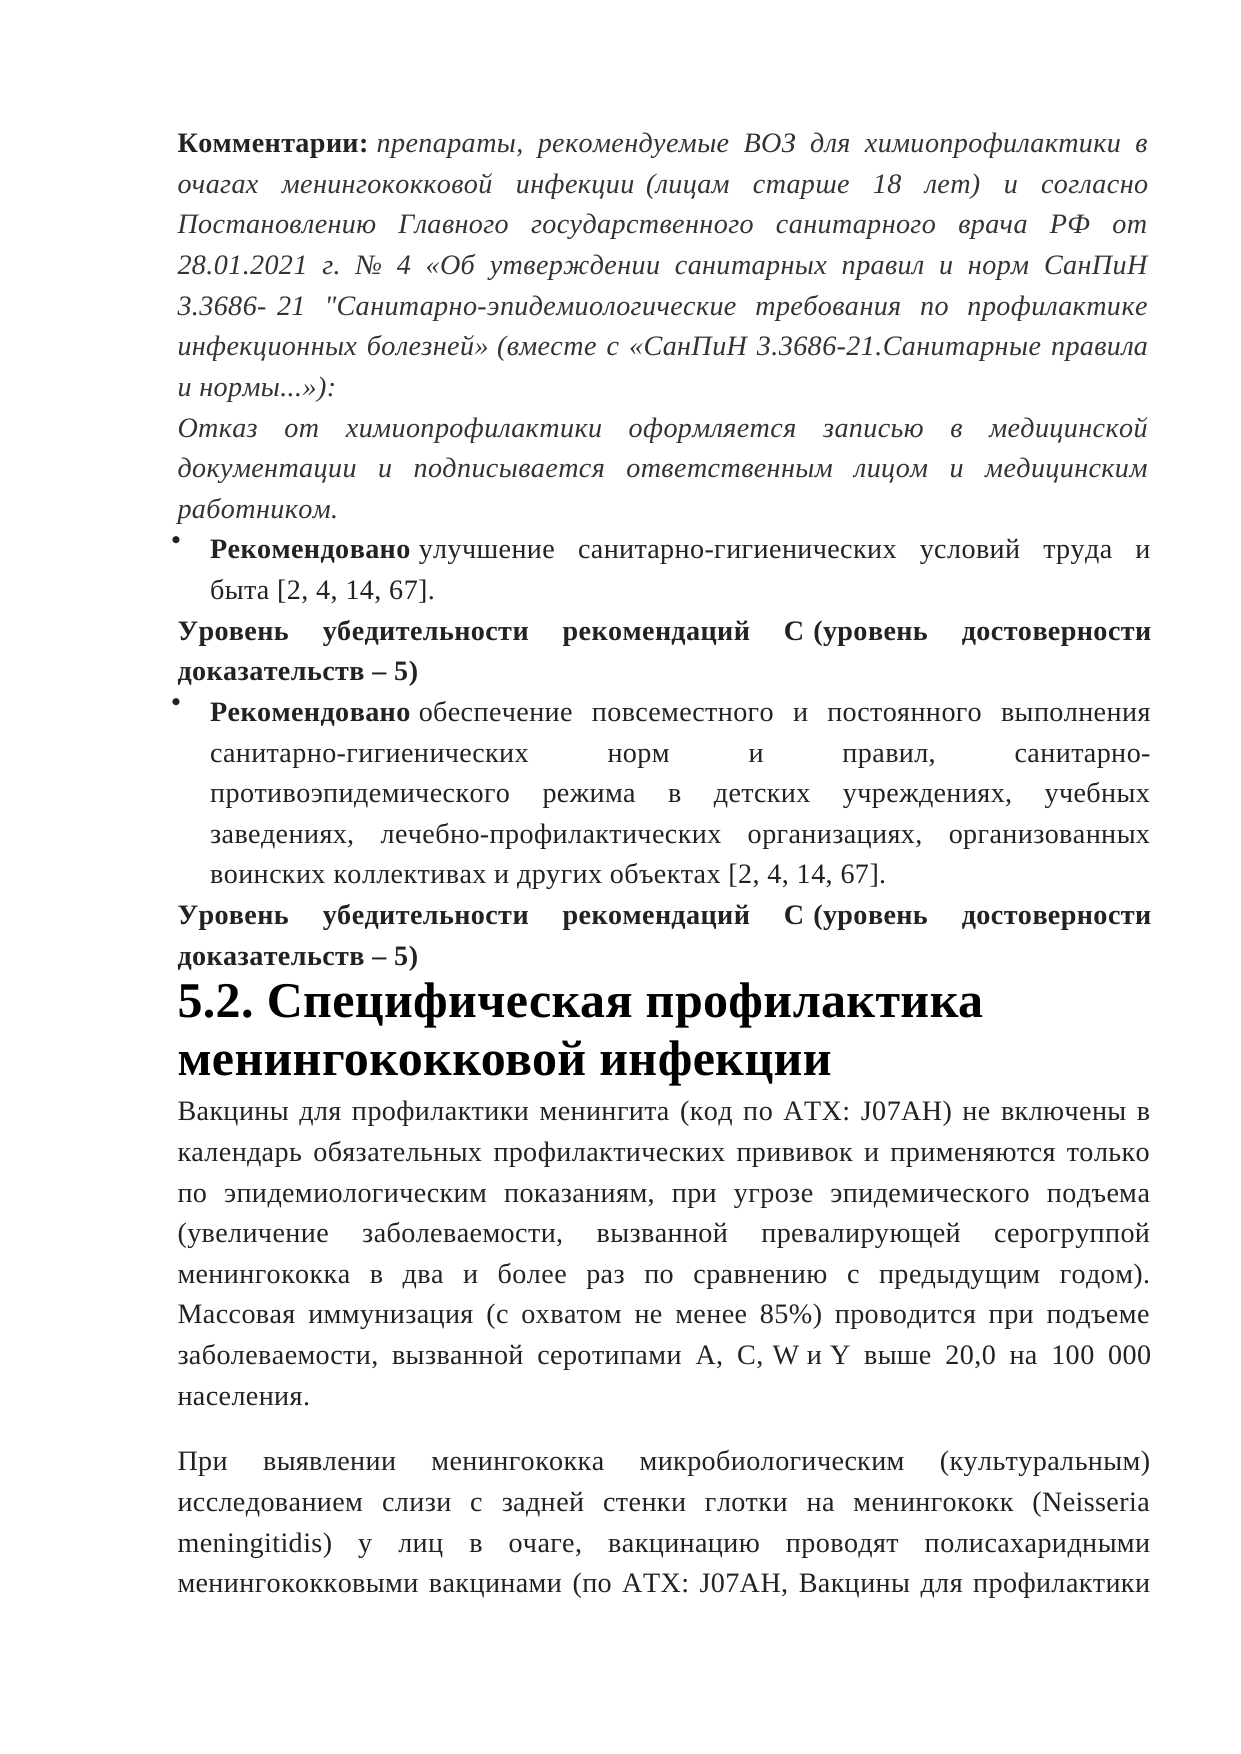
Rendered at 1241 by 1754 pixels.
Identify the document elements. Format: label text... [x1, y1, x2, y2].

text Уровень убедительности рекомендаций С (уровень достоверности доказательств – 5) [177, 606, 1152, 687]
text Отказ от химиопрофилактики оформляется записью в медицинской документации и подписывается ответственным лицом и медицинским работником. [177, 402, 1152, 524]
list Рекомендовано обеспечение повсеместного и постоянного выполнения санитарно-гигиенических норм и правил, санитарно-противоэпидемического режима в детских учреждениях, учебных заведениях, лечебно-профилактических организациях, организованных воинских коллективах и других объектах [2, 4, 14, 67]. [172, 687, 1152, 890]
list Рекомендовано улучшение санитарно-гигиенических условий труда и быта [2, 4, 14, 67]. [172, 524, 1152, 606]
text Комментарии: препараты, рекомендуемые ВОЗ для химиопрофилактики в очагах менингококковой инфекции (лицам старше 18 лет) и согласно Постановлению Главного государственного санитарного врача РФ от 28.01.2021 г. № 4 «Об утверждении санитарных правил и норм СанПиН 3.3686- 21 "Санитарно-эпидемиологические требования по профилактике инфекционных болезней» (вместе с «СанПиН 3.3686-21.Санитарные правила и нормы...»): [177, 118, 1152, 402]
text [177, 1436, 1152, 1599]
text Уровень убедительности рекомендаций С (уровень достоверности доказательств – 5) [177, 890, 1152, 971]
text Вакцины для профилактики менингита (код по АТХ: J07AH) не включены в календарь обязательных профилактических прививок и применяются только по эпидемиологическим показаниям, при угрозе эпидемического подъема (увеличение заболеваемости, вызванной превалирующей серогруппой менингококка в два и более раз по сравнению с предыдущим годом). Массовая иммунизация (с охватом не менее 85%) проводится при подъеме заболеваемости, вызванной серотипами А, С, W и Y выше 20,0 на 100 000 населения. [177, 1086, 1152, 1411]
text 5.2. Специфическая профилактика менингококковой инфекции [177, 971, 1152, 1086]
